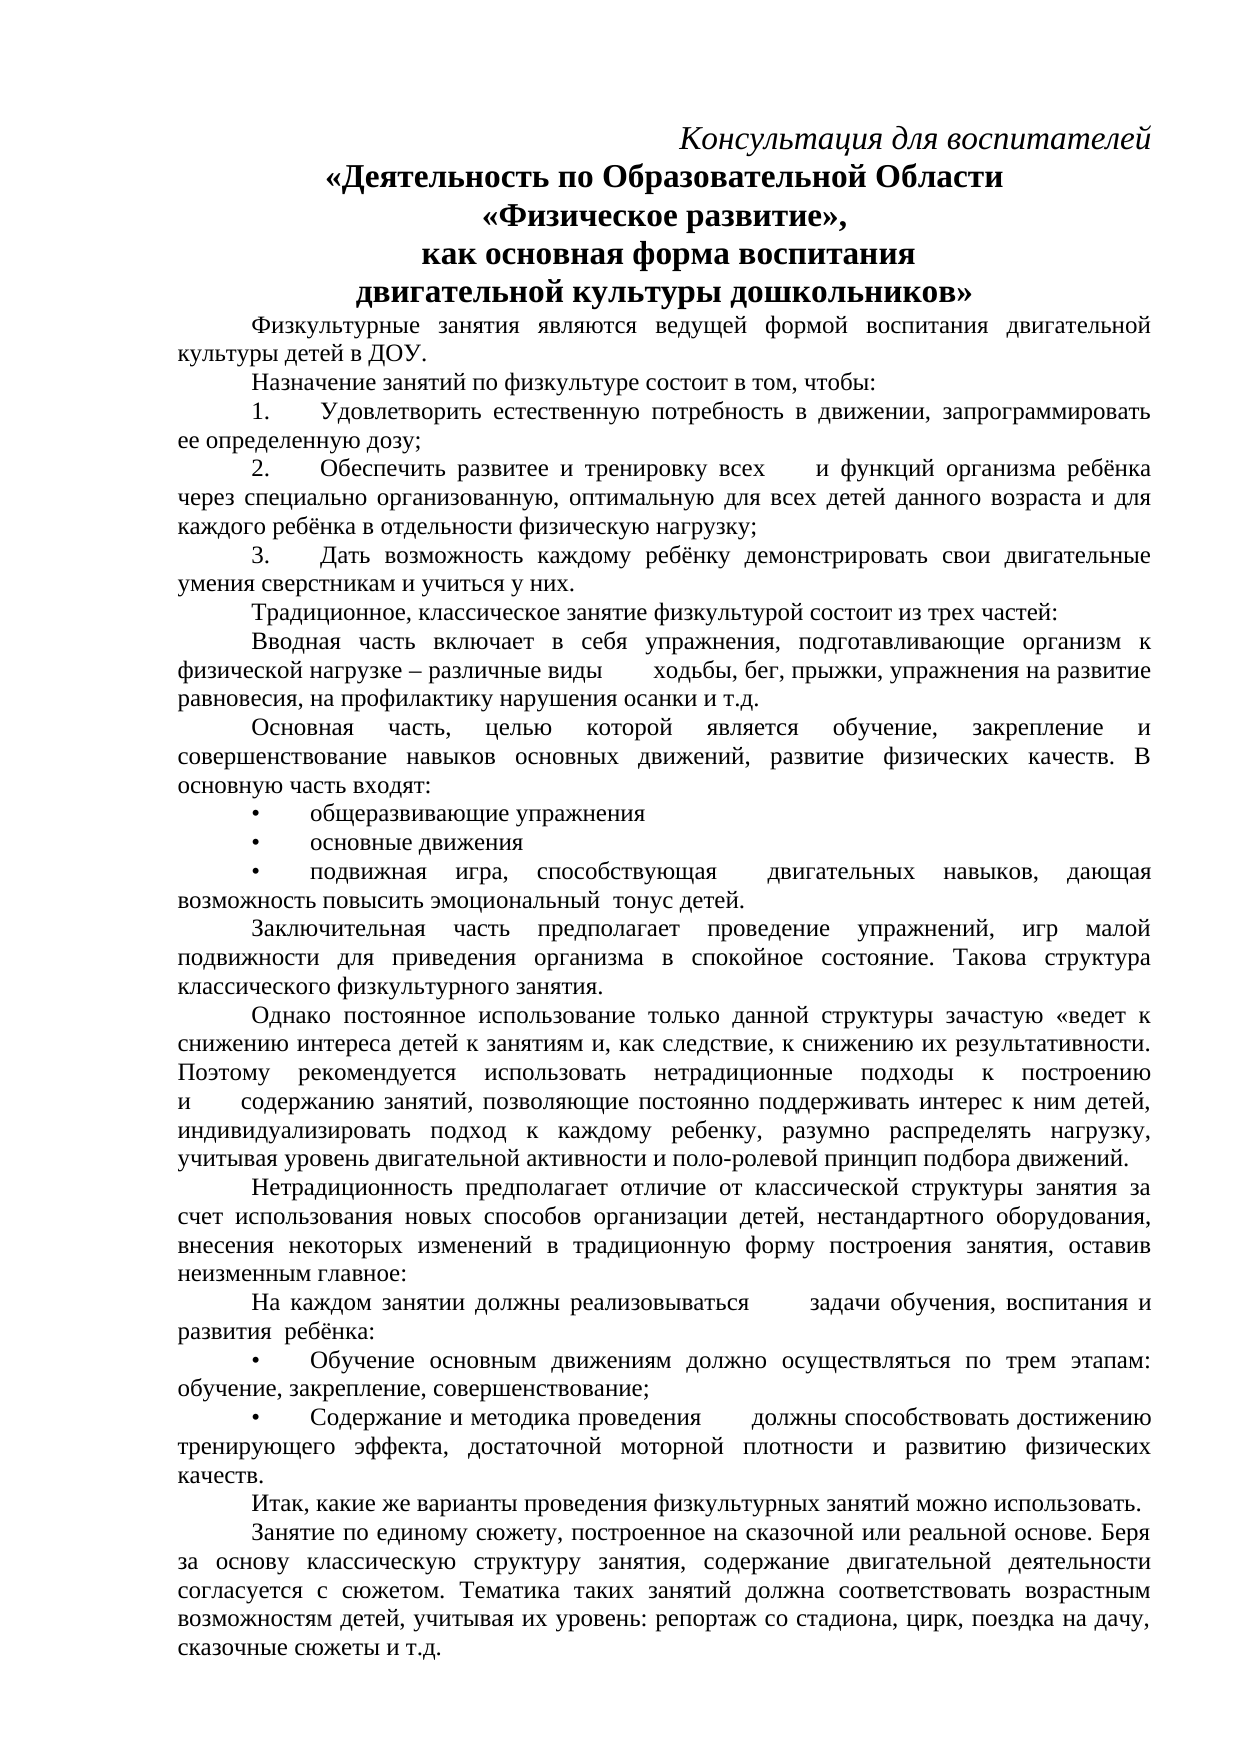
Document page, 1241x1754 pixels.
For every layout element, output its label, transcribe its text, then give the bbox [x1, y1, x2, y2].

text 1. Удовлетворить естественную потребность в движении, запрограммировать ее определенную дозу; [177, 396, 1152, 453]
text Заключительная часть предполагает проведение упражнений, игр малой подвижности для приведения организма в спокойное состояние. Такова структура классического физкультурного занятия. [177, 913, 1152, 1000]
text Традиционное, классическое занятие физкультурой состоит из трех частей: [177, 597, 1152, 626]
text Консультация для воспитателей [177, 118, 1152, 156]
text • Содержание и методика проведения должны способствовать достижению тренирующего эффекта, достаточной моторной плотности и развитию физических качеств. [177, 1402, 1152, 1488]
text Занятие по единому сюжету, построенное на сказочной или реальной основе. Беря за основу классическую структуру занятия, содержание двигательной деятельности согласуется с сюжетом. Тематика таких занятий должна соответствовать возрастным возможностям детей, учитывая их уровень: репортаж со стадиона, цирк, поездка на дачу, сказочные сюжеты и т.д. [177, 1517, 1152, 1661]
text • основные движения [177, 827, 1152, 856]
text • Обучение основным движениям должно осуществляться по трем этапам: обучение, закрепление, совершенствование; [177, 1345, 1152, 1402]
text Основная часть, целью которой является обучение, закрепление и совершенствование навыков основных движений, развитие физических качеств. В основную часть входят: [177, 712, 1152, 798]
text Вводная часть включает в себя упражнения, подготавливающие организм к физической нагрузке – различные виды ходьбы, бег, прыжки, упражнения на развитие равновесия, на профилактику нарушения осанки и т.д. [177, 626, 1152, 712]
text Однако постоянное использование только данной структуры зачастую «ведет к снижению интереса детей к занятиям и, как следствие, к снижению их результативности. Поэтому рекомендуется использовать нетрадиционные подходы к построению и содержанию занятий, позволяющие постоянно поддерживать интерес к ним детей, индивидуализировать подход к каждому ребенку, разумно распределять нагрузку, учитывая уровень двигательной активности и поло-ролевой принцип подбора движений. [177, 1000, 1152, 1172]
text как основная форма воспитания двигательной культуры дошкольников» [177, 233, 1152, 310]
text Физкультурные занятия являются ведущей формой воспитания двигательной культуры детей в ДОУ. [177, 310, 1152, 367]
text «Деятельность по Образовательной Области [177, 156, 1152, 195]
text • подвижная игра, способствующая двигательных навыков, дающая возможность повысить эмоциональный тонус детей. [177, 856, 1152, 913]
text Нетрадиционность предполагает отличие от классической структуры занятия за счет использования новых способов организации детей, нестандартного оборудования, внесения некоторых изменений в традиционную форму построения занятия, оставив неизменным главное: [177, 1172, 1152, 1287]
text «Физическое развитие», [177, 195, 1152, 233]
text 2. Обеспечить развитее и тренировку всех и функций организма ребёнка через специально организованную, оптимальную для всех детей данного возраста и для каждого ребёнка в отдельности физическую нагрузку; [177, 453, 1152, 540]
text • общеразвивающие упражнения [177, 798, 1152, 827]
text Назначение занятий по физкультуре состоит в том, чтобы: [177, 367, 1152, 396]
text Итак, какие же варианты проведения физкультурных занятий можно использовать. [177, 1488, 1152, 1517]
text На каждом занятии должны реализовываться задачи обучения, воспитания и развития ребёнка: [177, 1287, 1152, 1345]
text 3. Дать возможность каждому ребёнку демонстрировать свои двигательные умения сверстникам и учиться у них. [177, 540, 1152, 597]
